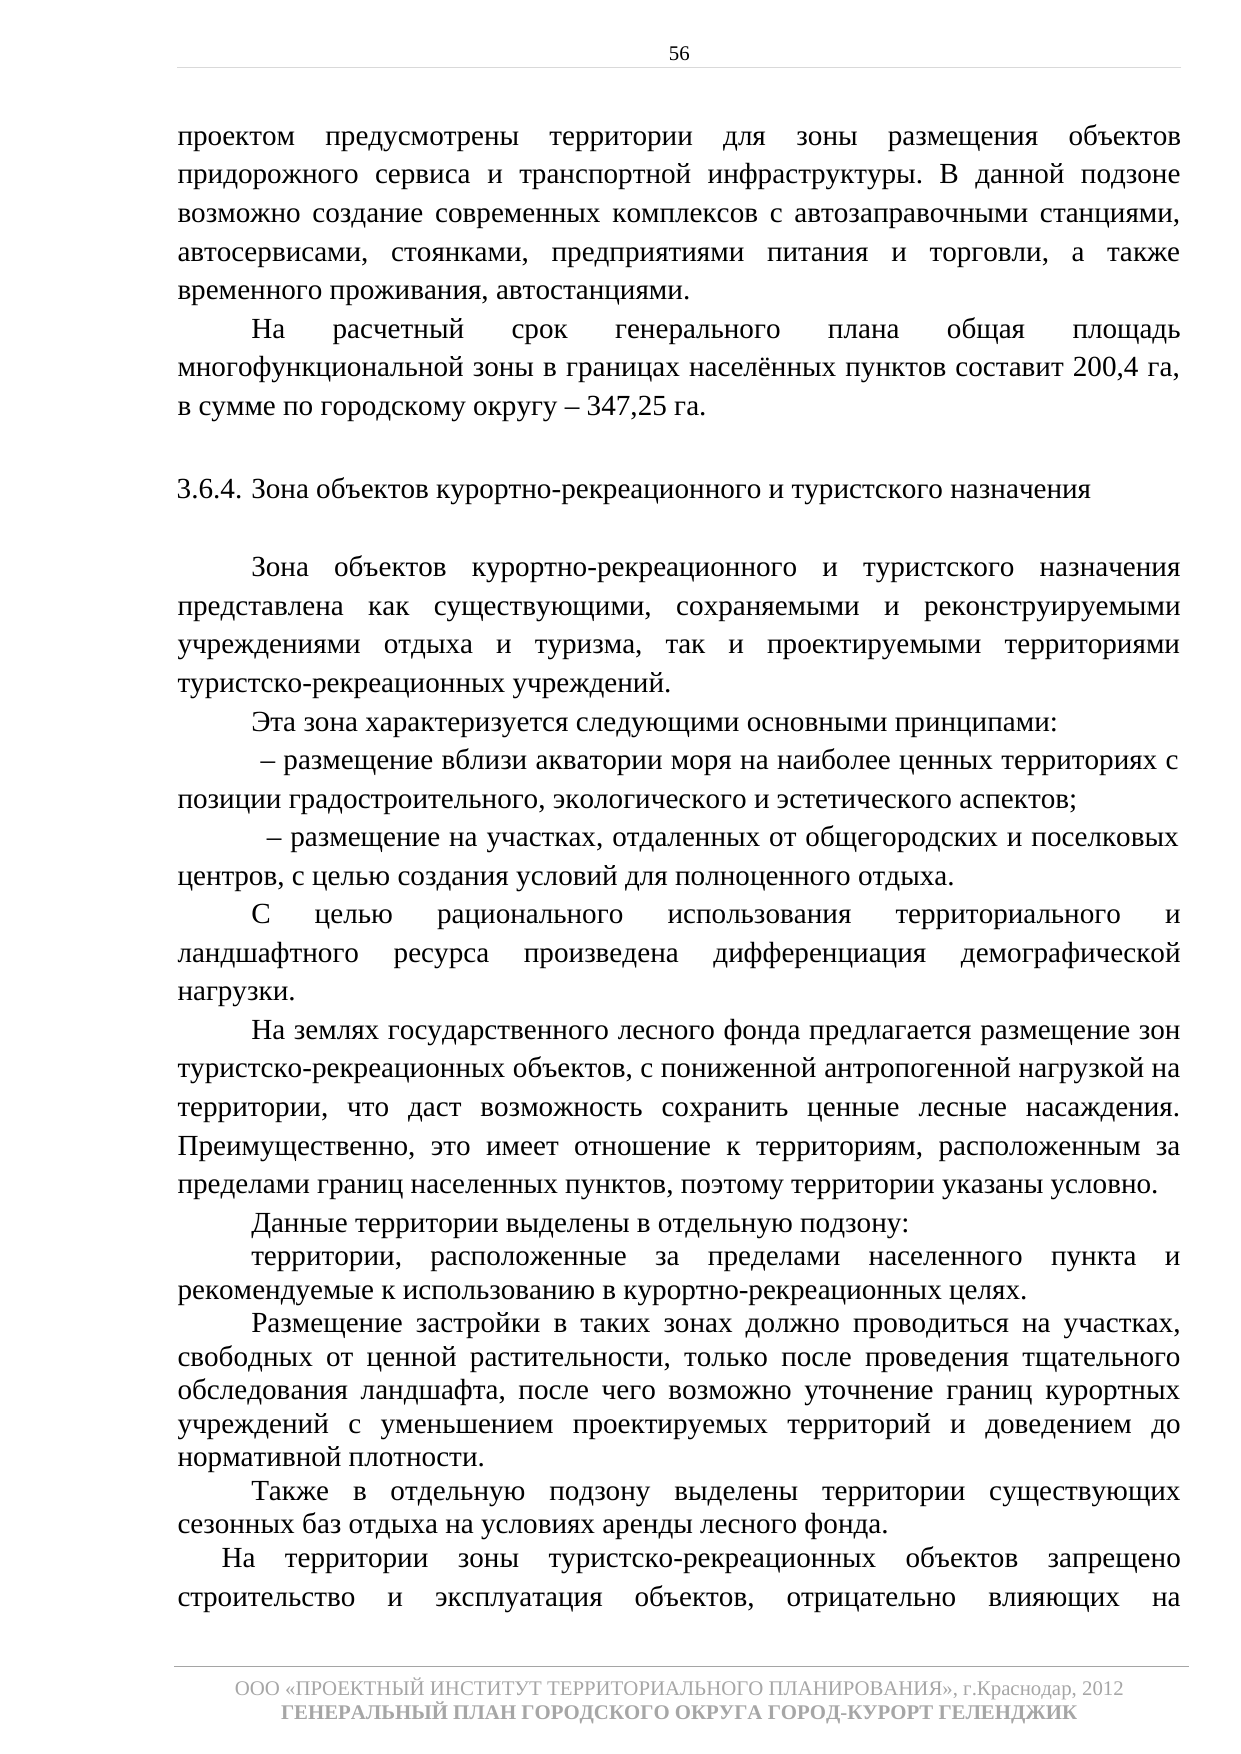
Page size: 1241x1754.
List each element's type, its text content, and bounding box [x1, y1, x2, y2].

list – размещение вблизи акватории моря на наиболее ценных территориях с позиции градостроительного, экологического и эстетического аспектов; [177, 742, 1181, 814]
text Эта зона характеризуется следующими основными принципами: [177, 704, 1181, 737]
list На землях государственного лесного фонда предлагается размещение зон туристско-рекреационных объектов, с пониженной антропогенной нагрузкой на территории, что даст возможность сохранить ценные лесные насаждения. Преимущественно, это имеет отношение к территориям, расположенным за пределами границ населенных пунктов, поэтому территории указаны условно. [177, 1012, 1181, 1200]
text Также в отдельную подзону выделены территории существующих сезонных баз отдыха на условиях аренды лесного фонда. [177, 1473, 1181, 1540]
text Данные территории выделены в отдельную подзону: [177, 1205, 1181, 1238]
text территории, расположенные за пределами населенного пункта и рекомендуемые к использованию в курортно-рекреационных целях. [177, 1238, 1181, 1305]
text С целью рационального использования территориального и ландшафтного ресурса произведена дифференциация демографической нагрузки. [177, 896, 1181, 1007]
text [177, 118, 1181, 306]
text 3.6.4. Зона объектов курортно-рекреационного и туристского назначения [176, 471, 1181, 505]
text Размещение застройки в таких зонах должно проводиться на участках, свободных от ценной растительности, только после проведения тщательного обследования ландшафта, после чего возможно уточнение границ курортных учреждений с уменьшением проектируемых территорий и доведением до нормативной плотности. [177, 1305, 1181, 1473]
text Зона объектов курортно-рекреационного и туристского назначения представлена как существующими, сохраняемыми и реконструируемыми учреждениями отдыха и туризма, так и проектируемыми территориями туристско-рекреационных учреждений. [177, 549, 1181, 699]
list – размещение на участках, отдаленных от общегородских и поселковых центров, с целью создания условий для полноценного отдыха. [177, 819, 1181, 891]
text На расчетный срок генерального плана общая площадь многофункциональной зоны в границах населённых пунктов составит 200,4 га, в сумме по городскому округу – 347,25 га. [177, 311, 1181, 421]
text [177, 1540, 1181, 1612]
